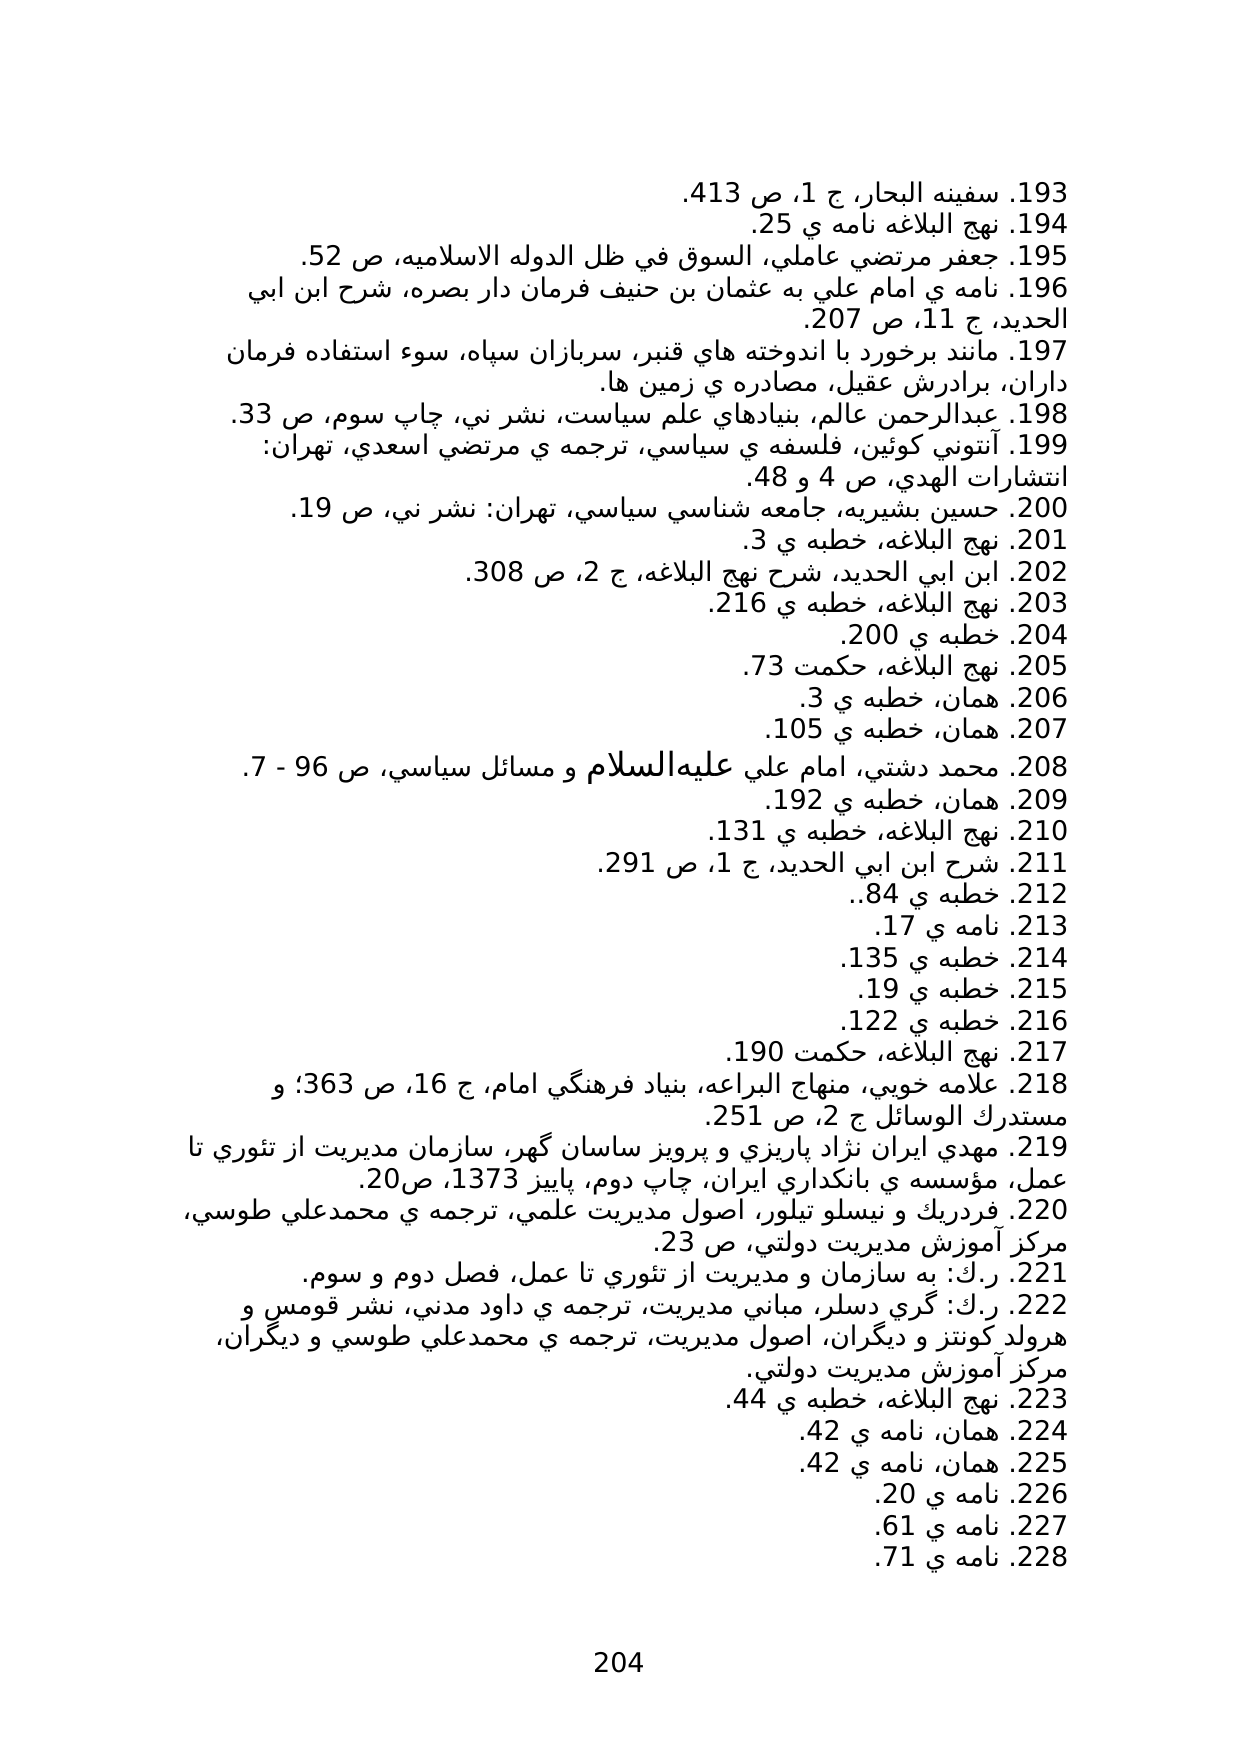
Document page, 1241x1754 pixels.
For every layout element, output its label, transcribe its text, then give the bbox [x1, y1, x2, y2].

text 197. مانند برخورد با اندوخته هاي قنبر، سربازان سپاه، سوء استفاده فرمان داران، برادرش عقيل، مصادره ي زمين ها. [169, 335, 1069, 398]
text 215. خطبه ي 19. [169, 973, 1069, 1005]
text 227. نامه ي 61. [169, 1510, 1069, 1542]
text 213. نامه ي 17. [169, 910, 1069, 942]
text 207. همان، خطبه ي 105. [169, 714, 1069, 745]
text 194. نهج البلاغه نامه ي 25. [169, 209, 1069, 240]
text 198. عبدالرحمن عالم، بنيادهاي علم سياست، نشر ني، چاپ سوم، ص 33. [169, 398, 1069, 430]
text 223. نهج البلاغه، خطبه ي 44. [169, 1384, 1069, 1415]
text 204. خطبه ي 200. [169, 619, 1069, 651]
text 195. جعفر مرتضي عاملي، السوق في ظل الدوله الاسلاميه، ص 52. [169, 240, 1069, 272]
text 203. نهج البلاغه، خطبه ي 216. [169, 587, 1069, 619]
text 218. علامه خويي، منهاج البراعه، بنياد فرهنگي امام، ج 16، ص 363؛ و مستدرك الوسائل ج 2، ص 251. [169, 1068, 1069, 1131]
text 199. آنتوني كوئين، فلسفه ي سياسي، ترجمه ي مرتضي اسعدي، تهران: انتشارات الهدي، ص 4 و 48. [169, 430, 1069, 493]
text 206. همان، خطبه ي 3. [169, 682, 1069, 714]
text 214. خطبه ي 135. [169, 942, 1069, 973]
text 210. نهج البلاغه، خطبه ي 131. [169, 816, 1069, 847]
text 225. همان، نامه ي 42. [169, 1447, 1069, 1478]
text 193. سفينه البحار، ج 1، ص 413. [169, 177, 1069, 209]
text 205. نهج البلاغه، حكمت 73. [169, 651, 1069, 682]
text 221. ر.ك: به سازمان و مديريت از تئوري تا عمل، فصل دوم و سوم. [169, 1258, 1069, 1289]
text 212. خطبه ي 84.. [169, 879, 1069, 910]
text 208. محمد دشتي، امام علي عليه‌السلام و مسائل سياسي، ص 96 - 7. [169, 745, 1069, 784]
text 211. شرح ابن ابي الحديد، ج 1، ص 291. [169, 847, 1069, 879]
text 219. مهدي ايران نژاد پاريزي و پرويز ساسان گهر، سازمان مديريت از تئوري تا عمل، مؤسسه ي بانكداري ايران، چاپ دوم، پاييز 1373، ص20. [169, 1131, 1069, 1194]
text 226. نامه ي 20. [169, 1478, 1069, 1510]
text 196. نامه ي امام علي به عثمان بن حنيف فرمان دار بصره، شرح ابن ابي الحديد، ج 11، ص 207. [169, 272, 1069, 335]
text 201. نهج البلاغه، خطبه ي 3. [169, 524, 1069, 556]
text 228. نامه ي 71. [169, 1542, 1069, 1573]
text 222. ر.ك: گري دسلر، مباني مديريت، ترجمه ي داود مدني، نشر قومس و هرولد كونتز و ديگران، اصول مديريت، ترجمه ي محمدعلي طوسي و ديگران، مركز آموزش مديريت دولتي. [169, 1289, 1069, 1384]
text 209. همان، خطبه ي 192. [169, 784, 1069, 816]
text 224. همان، نامه ي 42. [169, 1415, 1069, 1447]
text 202. ابن ابي الحديد، شرح نهج البلاغه، ج 2، ص 308. [169, 556, 1069, 587]
text 200. حسين بشيريه، جامعه شناسي سياسي، تهران: نشر ني، ص 19. [169, 493, 1069, 524]
text 216. خطبه ي 122. [169, 1005, 1069, 1037]
text 217. نهج البلاغه، حكمت 190. [169, 1037, 1069, 1068]
text 220. فردريك و نيسلو تيلور، اصول مديريت علمي، ترجمه ي محمدعلي طوسي، مركز آموزش مديريت دولتي، ص 23. [169, 1194, 1069, 1258]
